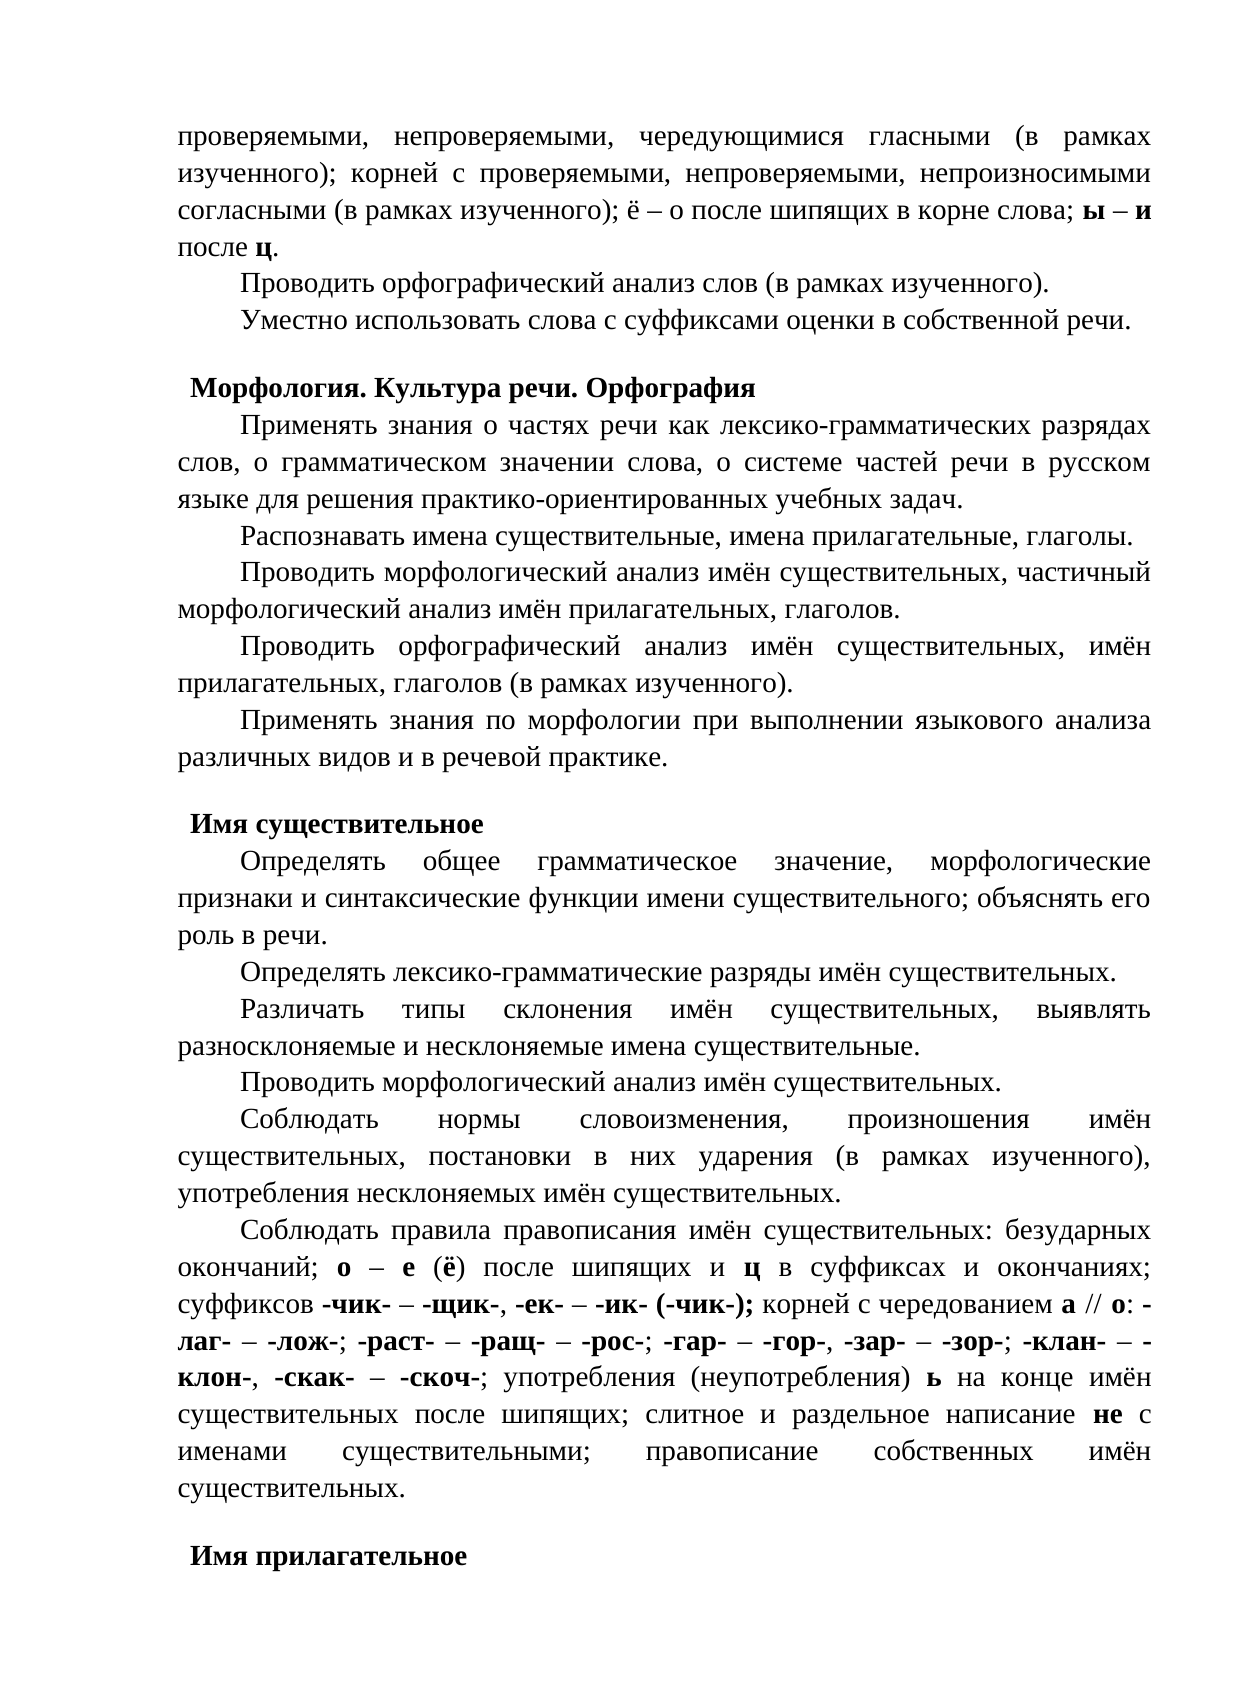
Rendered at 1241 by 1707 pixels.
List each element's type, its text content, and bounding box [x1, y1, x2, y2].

text Имя существительное [190, 806, 1152, 840]
text Распознавать имена существительные, имена прилагательные, глаголы. [177, 518, 1152, 551]
text Применять знания по морфологии при выполнении языкового анализа различных видов и в речевой практике. [177, 702, 1152, 772]
text Определять лексико-грамматические разряды имён существительных. [177, 954, 1152, 987]
text Определять общее грамматическое значение, морфологические признаки и синтаксические функции имени существительного; объяснять его роль в речи. [177, 843, 1152, 951]
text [177, 118, 1152, 262]
text Соблюдать правила правописания имён существительных: безударных окончаний; о – е (ё) после шипящих и ц в суффиксах и окончаниях; суффиксов -чик- – -щик-, -ек- – -ик- (-чик-); корней с чередованием а // о: -лаг- – -лож-; -раст- – -ращ- – -рос-; -гар- – -гор-, -зар- – -зор-; -клан- – -клон-, -скак- – -скоч-; употребления (неупотребления) ь на конце имён существительных после шипящих; слитное и раздельное написание не с именами существительными; правописание собственных имён существительных. [177, 1212, 1152, 1504]
text Имя прилагательное [190, 1538, 1152, 1571]
text Проводить морфологический анализ имён существительных. [177, 1064, 1152, 1098]
text Проводить орфографический анализ имён существительных, имён прилагательных, глаголов (в рамках изученного). [177, 628, 1152, 699]
text Различать типы склонения имён существительных, выявлять разносклоняемые и несклоняемые имена существительные. [177, 991, 1152, 1061]
text Морфология. Культура речи. Орфография [190, 370, 1152, 404]
text Соблюдать нормы словоизменения, произношения имён существительных, постановки в них ударения (в рамках изученного), употребления несклоняемых имён существительных. [177, 1101, 1152, 1209]
text Проводить орфографический анализ слов (в рамках изученного). [177, 266, 1152, 299]
text Проводить морфологический анализ имён существительных, частичный морфологический анализ имён прилагательных, глаголов. [177, 554, 1152, 625]
text Уместно использовать слова с суффиксами оценки в собственной речи. [177, 302, 1152, 336]
text Применять знания о частях речи как лексико-грамматических разрядах слов, о грамматическом значении слова, о системе частей речи в русском языке для решения практико-ориентированных учебных задач. [177, 407, 1152, 514]
